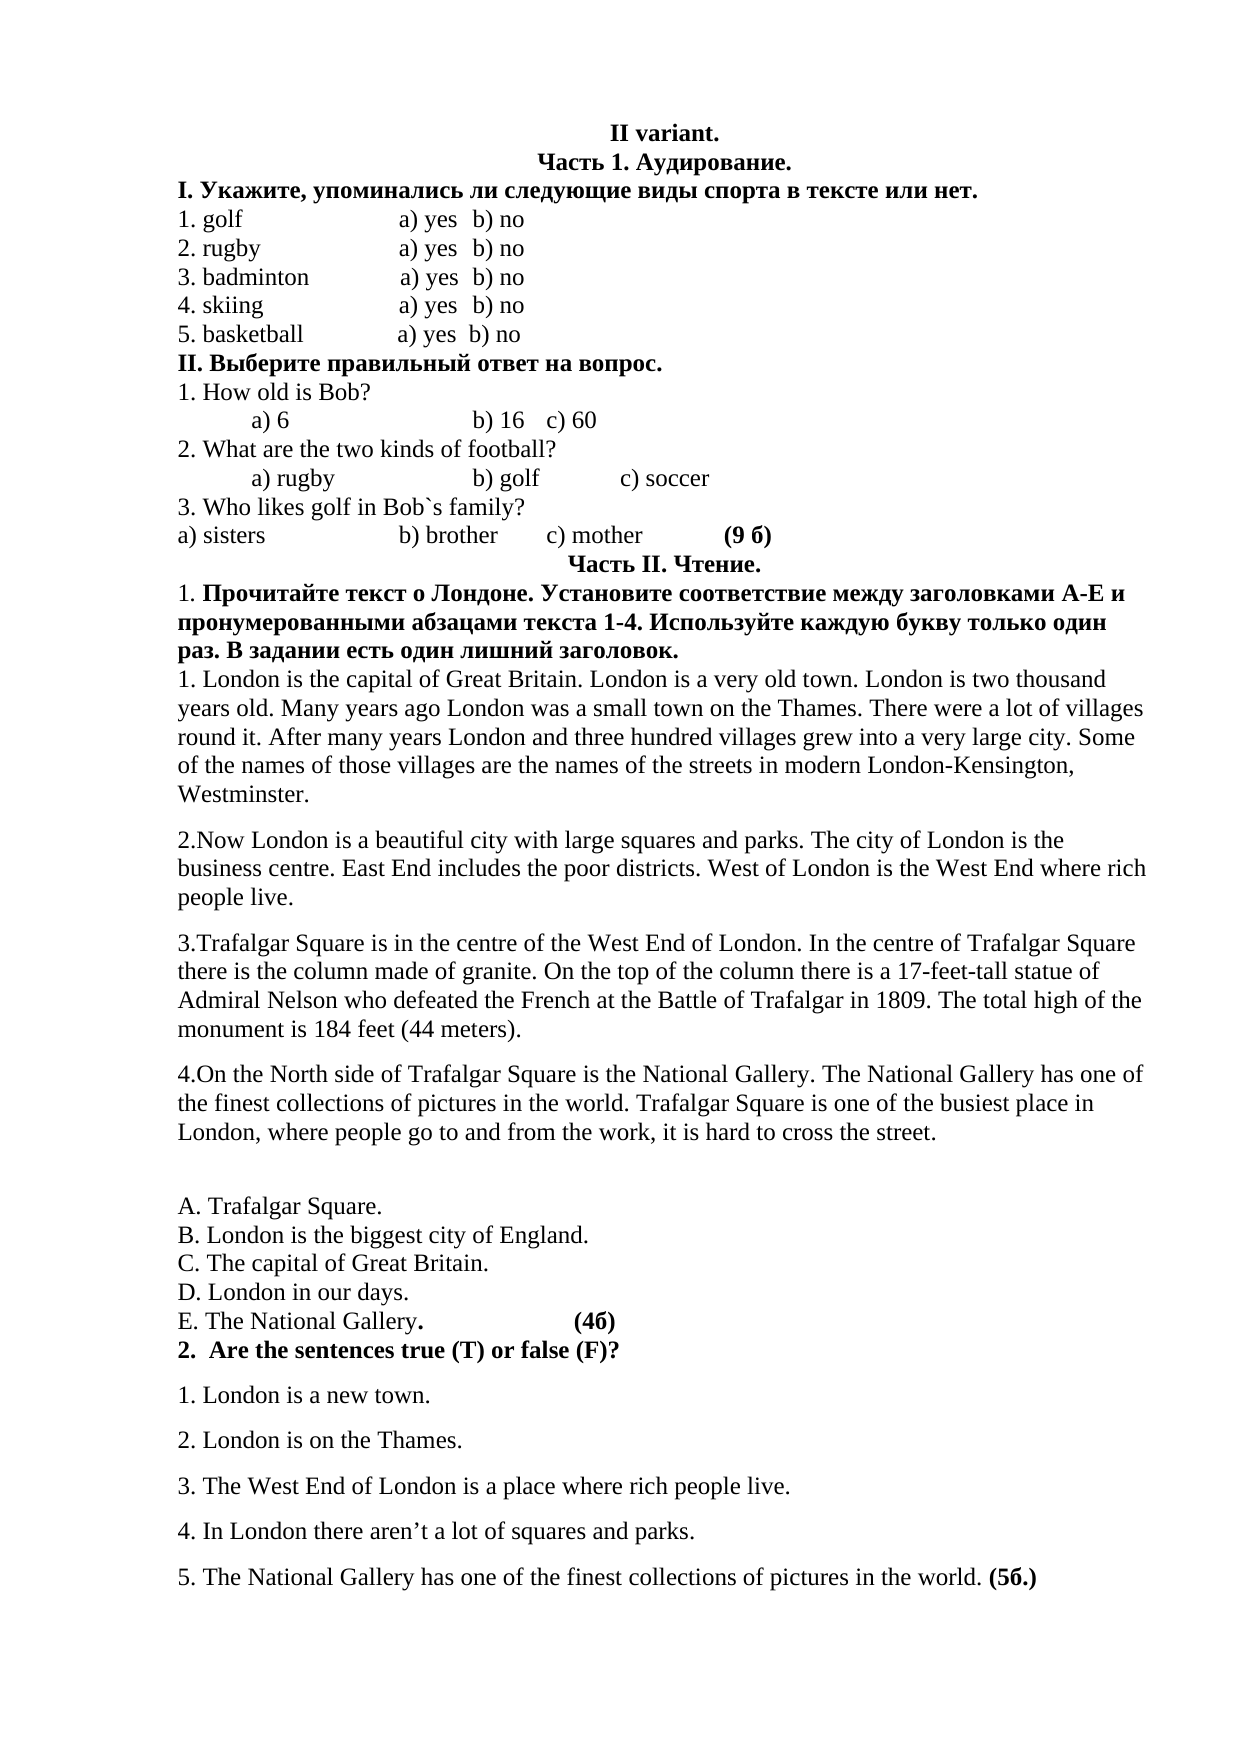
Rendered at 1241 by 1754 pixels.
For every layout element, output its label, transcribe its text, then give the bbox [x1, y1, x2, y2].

text 5. basketball a) yes b) no [177, 319, 1152, 348]
text 1. London is a new town. [177, 1380, 1152, 1409]
text A. Trafalgar Square. [177, 1191, 1152, 1220]
text 3. The West End of London is a place where rich people live. [177, 1471, 1152, 1500]
text 3. badminton a) yes b) no [177, 262, 1152, 291]
text 1. Прочитайте текст о Лондоне. Установите соответствие между заголовками A-E и пронумерованными абзацами текста 1-4. Используйте каждую букву только один раз. В задании есть один лишний заголовок. [177, 578, 1152, 664]
text 2. rugby a) yes b) no [177, 233, 1152, 262]
text 3. Who likes golf in Bob`s family? [177, 492, 1152, 521]
text Часть 1. Аудирование. [177, 147, 1152, 176]
text D. London in our days. [177, 1277, 1152, 1306]
text 2. What are the two kinds of football? [177, 434, 1152, 463]
text 4.On the North side of Trafalgar Square is the National Gallery. The National Gallery has one of the finest collections of pictures in the world. Trafalgar Square is one of the busiest place in London, where people go to and from the work, it is hard to cross the street. [177, 1059, 1152, 1146]
text 2. London is on the Thames. [177, 1426, 1152, 1454]
text 4. skiing a) yes b) no [177, 291, 1152, 319]
text a) sisters b) brother c) mother (9 б) [177, 521, 1152, 549]
text II variant. [177, 118, 1152, 147]
text B. London is the biggest city of England. [177, 1220, 1152, 1248]
text 1. golf a) yes b) no [177, 204, 1152, 233]
text 3.Trafalgar Square is in the centre of the West End of London. In the centre of Trafalgar Square there is the column made of granite. On the top of the column there is a 17-feet-tall statue of Admiral Nelson who defeated the French at the Battle of Trafalgar in 1809. The total high of the monument is 184 feet (44 meters). [177, 928, 1152, 1043]
text 2. Are the sentences true (T) or false (F)? [208, 1335, 1152, 1363]
text E. The National Gallery. (4б) [177, 1306, 1152, 1335]
text Часть II. Чтение. [177, 549, 1152, 578]
text a) rugby b) golf c) soccer [177, 463, 1152, 492]
text 1. London is the capital of Great Britain. London is a very old town. London is two thousand years old. Many years ago London was a small town on the Thames. There were a lot of villages round it. After many years London and three hundred villages grew into a very large city. Some of the names of those villages are the names of the streets in modern London-Kensington, Westminster. [177, 664, 1152, 808]
text II. Выберите правильный ответ на вопрос. [177, 348, 1152, 377]
text 4. In London there aren’t a lot of squares and parks. [177, 1516, 1152, 1545]
text 2.Now London is a beautiful city with large squares and parks. The city of London is the business centre. East End includes the poor districts. West of London is the West End where rich people live. [177, 825, 1152, 911]
text 5. The National Gallery has one of the finest collections of pictures in the world. (5б.) [177, 1562, 1152, 1591]
text C. The capital of Great Britain. [177, 1248, 1152, 1277]
text 1. How old is Bob? [177, 377, 1152, 406]
text I. Укажите, упоминались ли следующие виды спорта в тексте или нет. [177, 176, 1152, 204]
text a) 6 b) 16 c) 60 [177, 406, 1152, 434]
